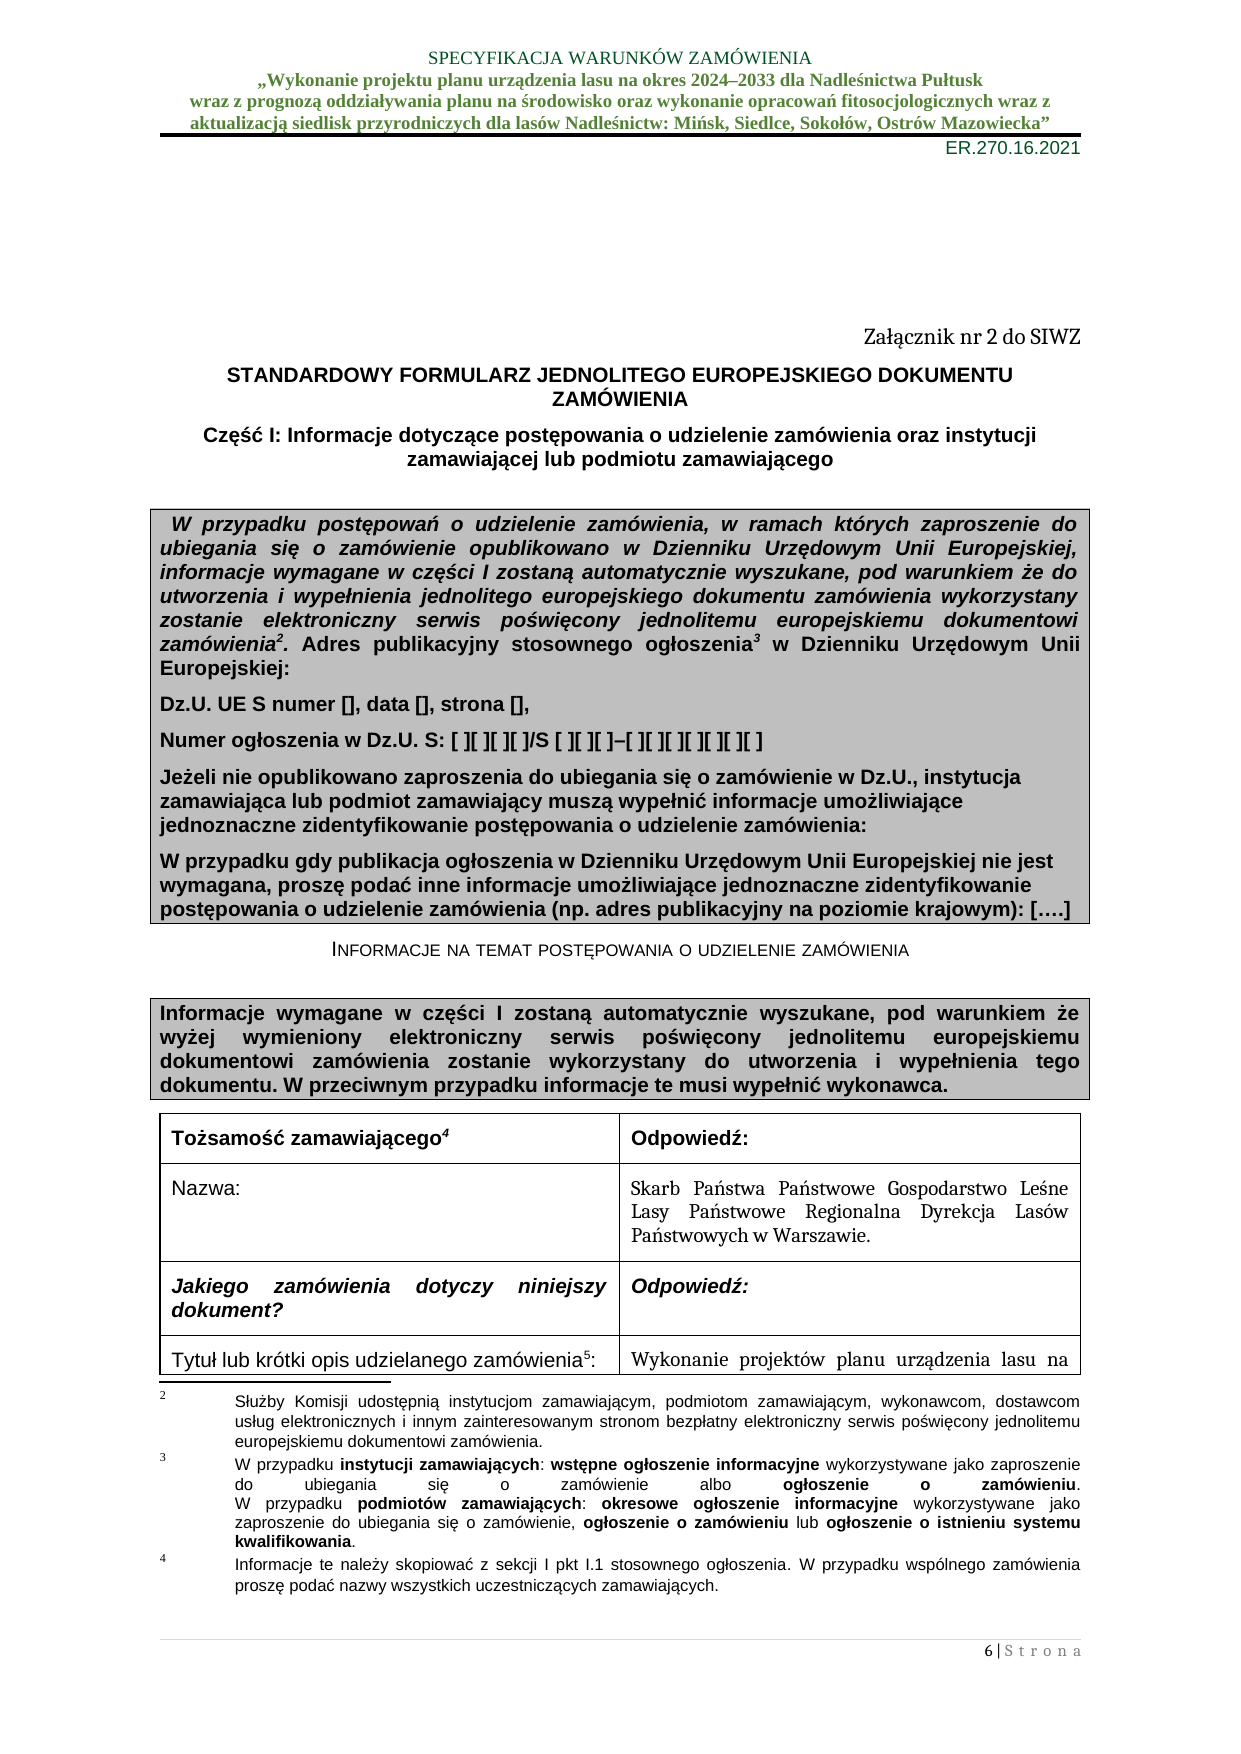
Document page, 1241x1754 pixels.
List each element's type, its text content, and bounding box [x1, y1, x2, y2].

text W przypadku gdy publikacja ogłoszenia w Dzienniku Urzędowym Unii Europejskiej nie jest wymagana, proszę podać inne informacje umożliwiające jednoznaczne zidentyfikowanie postępowania o udzielenie zamówienia (np. adres publikacyjny na poziomie krajowym): [….] [151, 846, 1089, 923]
text Część I: Informacje dotyczące postępowania o udzielenie zamówienia oraz instytucji zamawiającej lub podmiotu zamawiającego [159, 423, 1081, 471]
table_cell Skarb Państwa Państwowe Gospodarstwo Leśne Lasy Państwowe Regionalna Dyrekcja Lasów Państwowych w Warszawie. [620, 1164, 1080, 1261]
text Dz.U. UE S numer [], data [], strona [], [151, 689, 1089, 716]
text Numer ogłoszenia w Dz.U. S: [ ][ ][ ][ ]/S [ ][ ][ ]–[ ][ ][ ][ ][ ][ ][ ] [151, 725, 1089, 752]
table_header Odpowiedź: [620, 1114, 1080, 1163]
text Jeżeli nie opublikowano zaproszenia do ubiegania się o zamówienie w Dz.U., instytucja zamawiająca lub podmiot zamawiający muszą wypełnić informacje umożliwiające jednoznaczne zidentyfikowanie postępowania o udzielenie zamówienia: [151, 762, 1089, 837]
text Standardowy formularz jednolitego europejskiego dokumentu zamówienia [159, 363, 1081, 411]
text Informacje na temat postępowania o udzielenie zamówienia [159, 937, 1081, 961]
text Załącznik nr 2 do SIWZ [159, 324, 1081, 350]
text W przypadku postępowań o udzielenie zamówienia, w ramach których zaproszenie do ubiegania się o zamówienie opublikowano w Dzienniku Urzędowym Unii Europejskiej, informacje wymagane w części I zostaną automatycznie wyszukane, pod warunkiem że do utworzenia i wypełnienia jednolitego europejskiego dokumentu zamówienia wykorzystany zostanie elektroniczny serwis poświęcony jednolitemu europejskiemu dokumentowi zamówienia. Adres publikacyjny stosownego ogłoszenia w Dzienniku Urzędowym Unii Europejskiej: [151, 510, 1089, 679]
table_cell Odpowiedź: [620, 1262, 1080, 1334]
text Informacje wymagane w części I zostaną automatycznie wyszukane, pod warunkiem że wyżej wymieniony elektroniczny serwis poświęcony jednolitemu europejskiemu dokumentowi zamówienia zostanie wykorzystany do utworzenia i wypełnienia tego dokumentu. W przeciwnym przypadku informacje te musi wypełnić wykonawca. [151, 999, 1089, 1099]
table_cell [161, 1336, 619, 1374]
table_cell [620, 1336, 1080, 1374]
table_cell Jakiego zamówienia dotyczy niniejszy dokument? [161, 1262, 619, 1334]
table_header Tożsamość zamawiającego [161, 1114, 619, 1163]
table_cell Nazwa: [161, 1164, 619, 1261]
